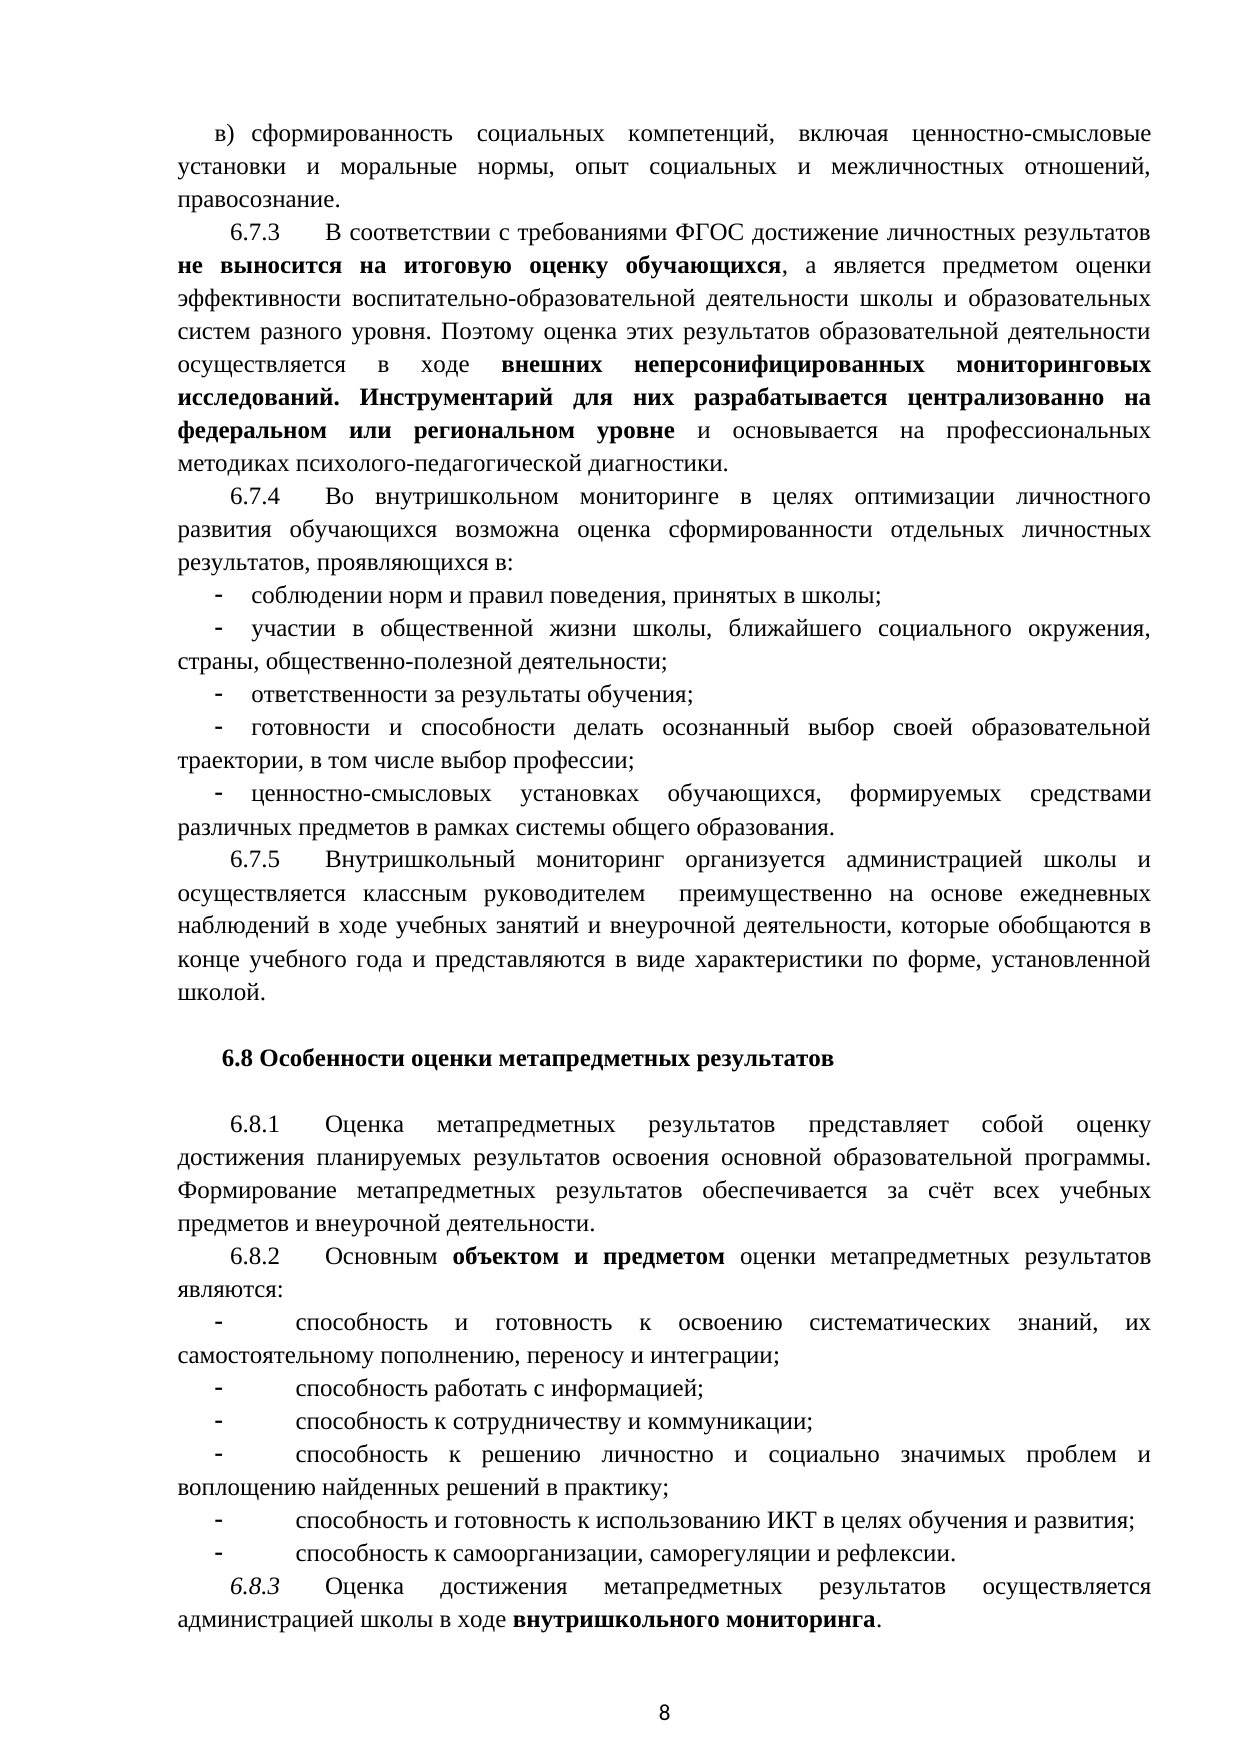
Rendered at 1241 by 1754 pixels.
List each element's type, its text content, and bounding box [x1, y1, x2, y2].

list участии в общественной жизни школы, ближайшего социального окружения, страны, общественно-полезной деятельности; [177, 613, 1152, 675]
list В соответствии с требованиями ФГОС достижение личностных результатов не выносится на итоговую оценку обучающихся, а является предметом оценки эффективности воспитательно-образовательной деятельности школы и образовательных систем разного уровня. Поэтому оценка этих результатов образовательной деятельности осуществляется в ходе внешних неперсонифицированных мониторинговых исследований. Инструментарий для них разрабатывается централизованно на федеральном или региональном уровне и основывается на профессиональных методиках психолого-педагогической диагностики. [177, 217, 1152, 477]
list способность к сотрудничеству и коммуникации; [177, 1406, 1152, 1435]
list ценностно-смысловых установках обучающихся, формируемых средствами различных предметов в рамках системы общего образования. [177, 778, 1152, 840]
list способность к самоорганизации, саморегуляции и рефлексии. [177, 1538, 1152, 1567]
list сформированность социальных компетенций, включая ценностно-смысловые установки и моральные нормы, опыт социальных и межличностных отношений, правосознание. [177, 118, 1152, 213]
list способность работать с информацией; [177, 1373, 1152, 1402]
list готовности и способности делать осознанный выбор своей образовательной траектории, в том числе выбор профессии; [177, 712, 1152, 774]
list соблюдении норм и правил поведения, принятых в школы; [177, 580, 1152, 609]
list способность и готовность к освоению систематических знаний, их самостоятельному пополнению, переносу и интеграции; [177, 1307, 1152, 1369]
list способность и готовность к использованию ИКТ в целях обучения и развития; [177, 1505, 1152, 1534]
list Во внутришкольном мониторинге в целях оптимизации личностного развития обучающихся возможна оценка сформированности отдельных личностных результатов, проявляющихся в: [177, 481, 1152, 576]
list способность к решению личностно и социально значимых проблем и воплощению найденных решений в практику; [177, 1439, 1152, 1501]
list Внутришкольный мониторинг организуется администрацией школы и осуществляется классным руководителем преимущественно на основе ежедневных наблюдений в ходе учебных занятий и внеурочной деятельности, которые обобщаются в конце учебного года и представляются в виде характеристики по форме, установленной школой. [177, 844, 1152, 1005]
list Основным объектом и предметом оценки метапредметных результатов являются: [177, 1241, 1152, 1303]
list Оценка достижения метапредметных результатов осуществляется администрацией школы в ходе внутришкольного мониторинга. [177, 1571, 1152, 1633]
list Особенности оценки метапредметных результатов [222, 1043, 1152, 1071]
list ответственности за результаты обучения; [177, 679, 1152, 708]
list Оценка метапредметных результатов представляет собой оценку достижения планируемых результатов освоения основной образовательной программы. Формирование метапредметных результатов обеспечивается за счёт всех учебных предметов и внеурочной деятельности. [177, 1109, 1152, 1237]
